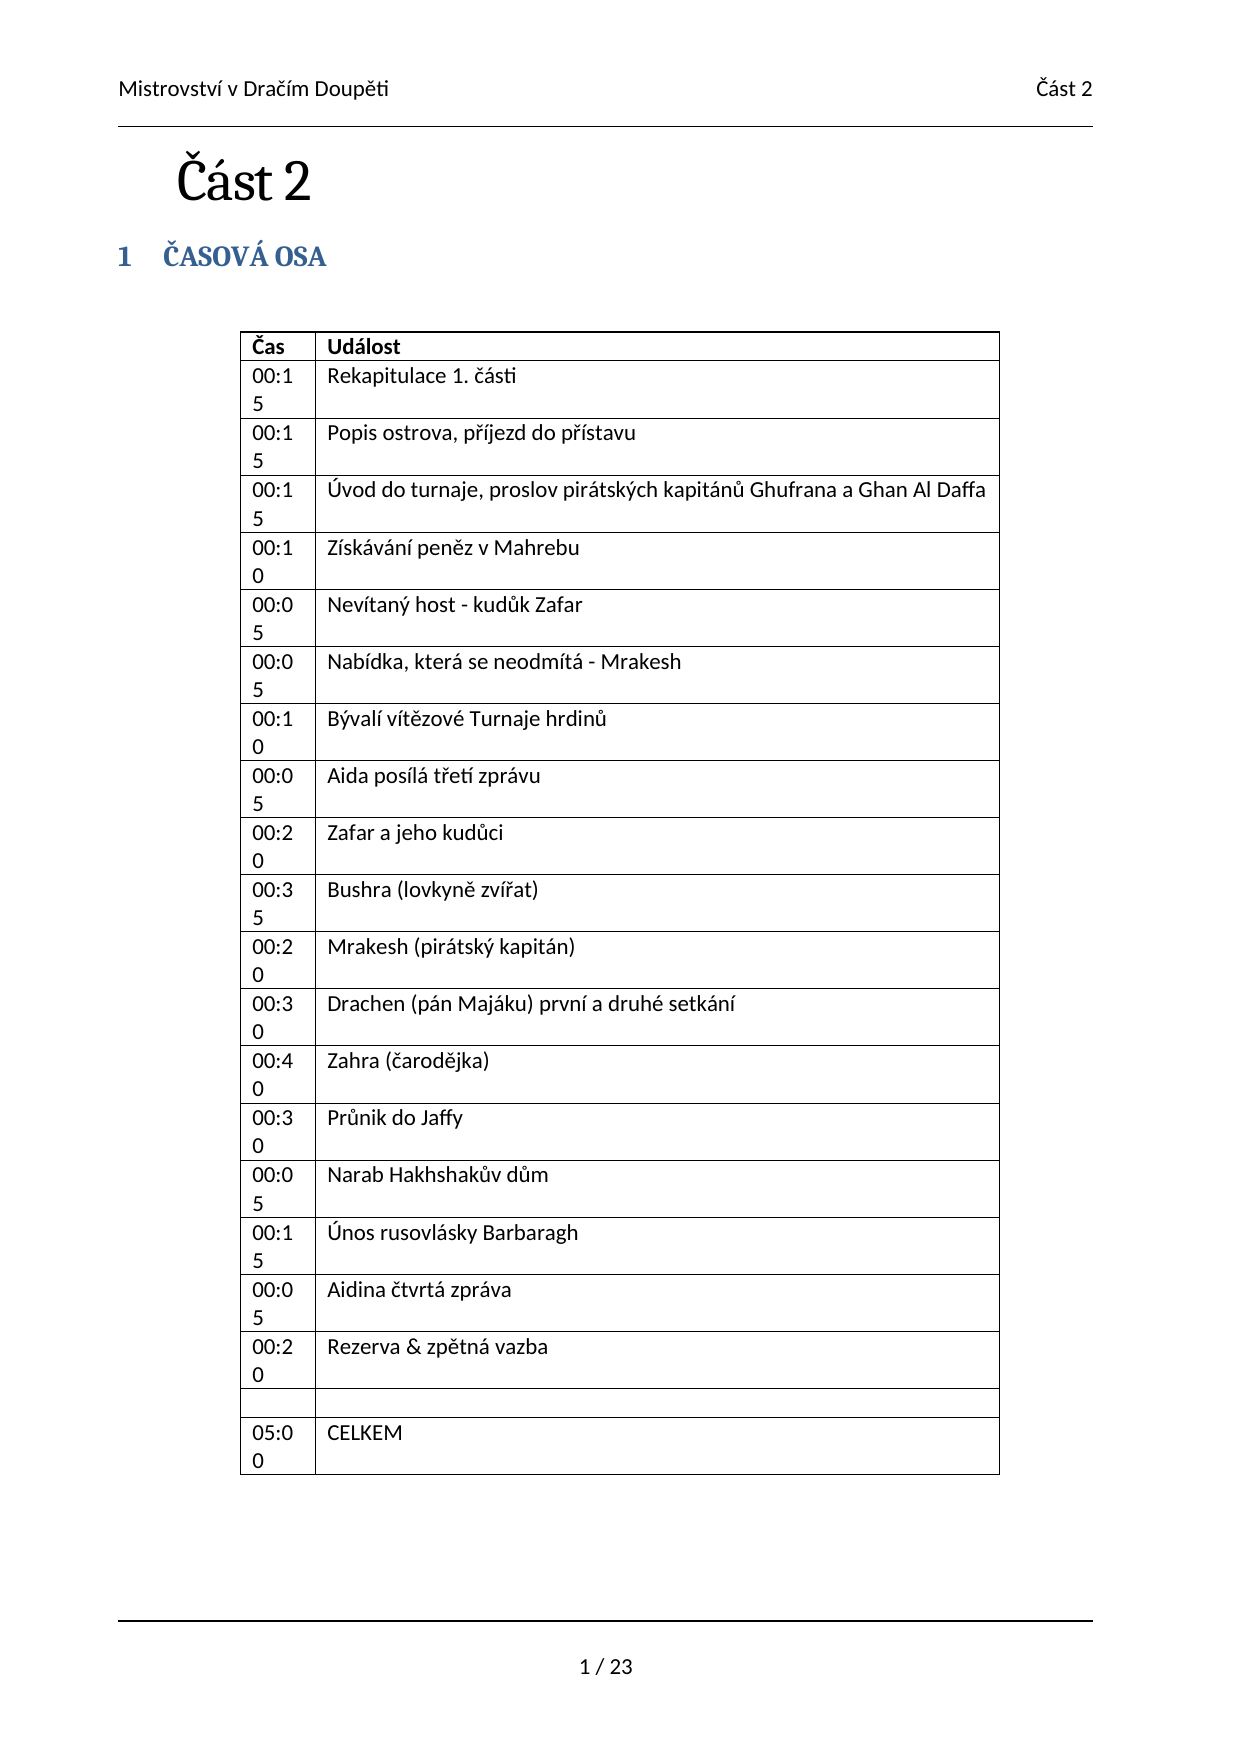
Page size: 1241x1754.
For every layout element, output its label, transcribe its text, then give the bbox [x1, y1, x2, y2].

table_cell 00:20 [241, 818, 315, 874]
table_cell Popis ostrova, příjezd do přístavu [316, 419, 999, 474]
table_cell 00:10 [241, 704, 315, 760]
table_cell 00:30 [241, 1104, 315, 1159]
table_cell Zahra (čarodějka) [316, 1046, 999, 1102]
subtitle Časová osa [118, 240, 1122, 273]
table_cell 00:05 [241, 761, 315, 817]
table_cell 00:05 [241, 647, 315, 703]
table_cell Drachen (pán Majáku) první a druhé setkání [316, 989, 999, 1045]
table_cell 00:05 [241, 1161, 315, 1217]
table_cell Aidina čtvrtá zpráva [316, 1275, 999, 1331]
table_cell Rekapitulace 1. části [316, 361, 999, 417]
table_cell Nevítaný host - kudůk Zafar [316, 590, 999, 646]
table_cell Narab Hakhshakův dům [316, 1161, 999, 1217]
table_cell CELKEM [316, 1418, 999, 1474]
table_cell Bývalí vítězové Turnaje hrdinů [316, 704, 999, 760]
table_cell 00:20 [241, 932, 315, 988]
table_cell 00:35 [241, 875, 315, 931]
table_cell 00:10 [241, 533, 315, 589]
table_cell Aida posílá třetí zprávu [316, 761, 999, 817]
table_cell [241, 1389, 315, 1417]
table_cell Průnik do Jaffy [316, 1104, 999, 1159]
table_cell 00:05 [241, 1275, 315, 1331]
table_cell Úvod do turnaje, proslov pirátských kapitánů Ghufrana a Ghan Al Daffa [316, 476, 999, 532]
table_cell Mrakesh (pirátský kapitán) [316, 932, 999, 988]
table_cell Nabídka, která se neodmítá - Mrakesh [316, 647, 999, 703]
table_cell 05:00 [241, 1418, 315, 1474]
table_cell [316, 1389, 999, 1417]
table_cell Zafar a jeho kudůci [316, 818, 999, 874]
table_cell 00:15 [241, 1218, 315, 1274]
table_cell 00:05 [241, 590, 315, 646]
table_header Událost [316, 333, 999, 360]
table_cell 00:30 [241, 989, 315, 1045]
table_cell Bushra (lovkyně zvířat) [316, 875, 999, 931]
table_cell 00:15 [241, 419, 315, 474]
table_cell 00:15 [241, 476, 315, 532]
table_header Čas [241, 333, 315, 360]
table_cell Získávání peněz v Mahrebu [316, 533, 999, 589]
table_cell Rezerva & zpětná vazba [316, 1332, 999, 1388]
table_cell 00:20 [241, 1332, 315, 1388]
table_cell 00:15 [241, 361, 315, 417]
table_cell Únos rusovlásky Barbaragh [316, 1218, 999, 1274]
title Část 2 [118, 148, 1122, 215]
table_cell 00:40 [241, 1046, 315, 1102]
